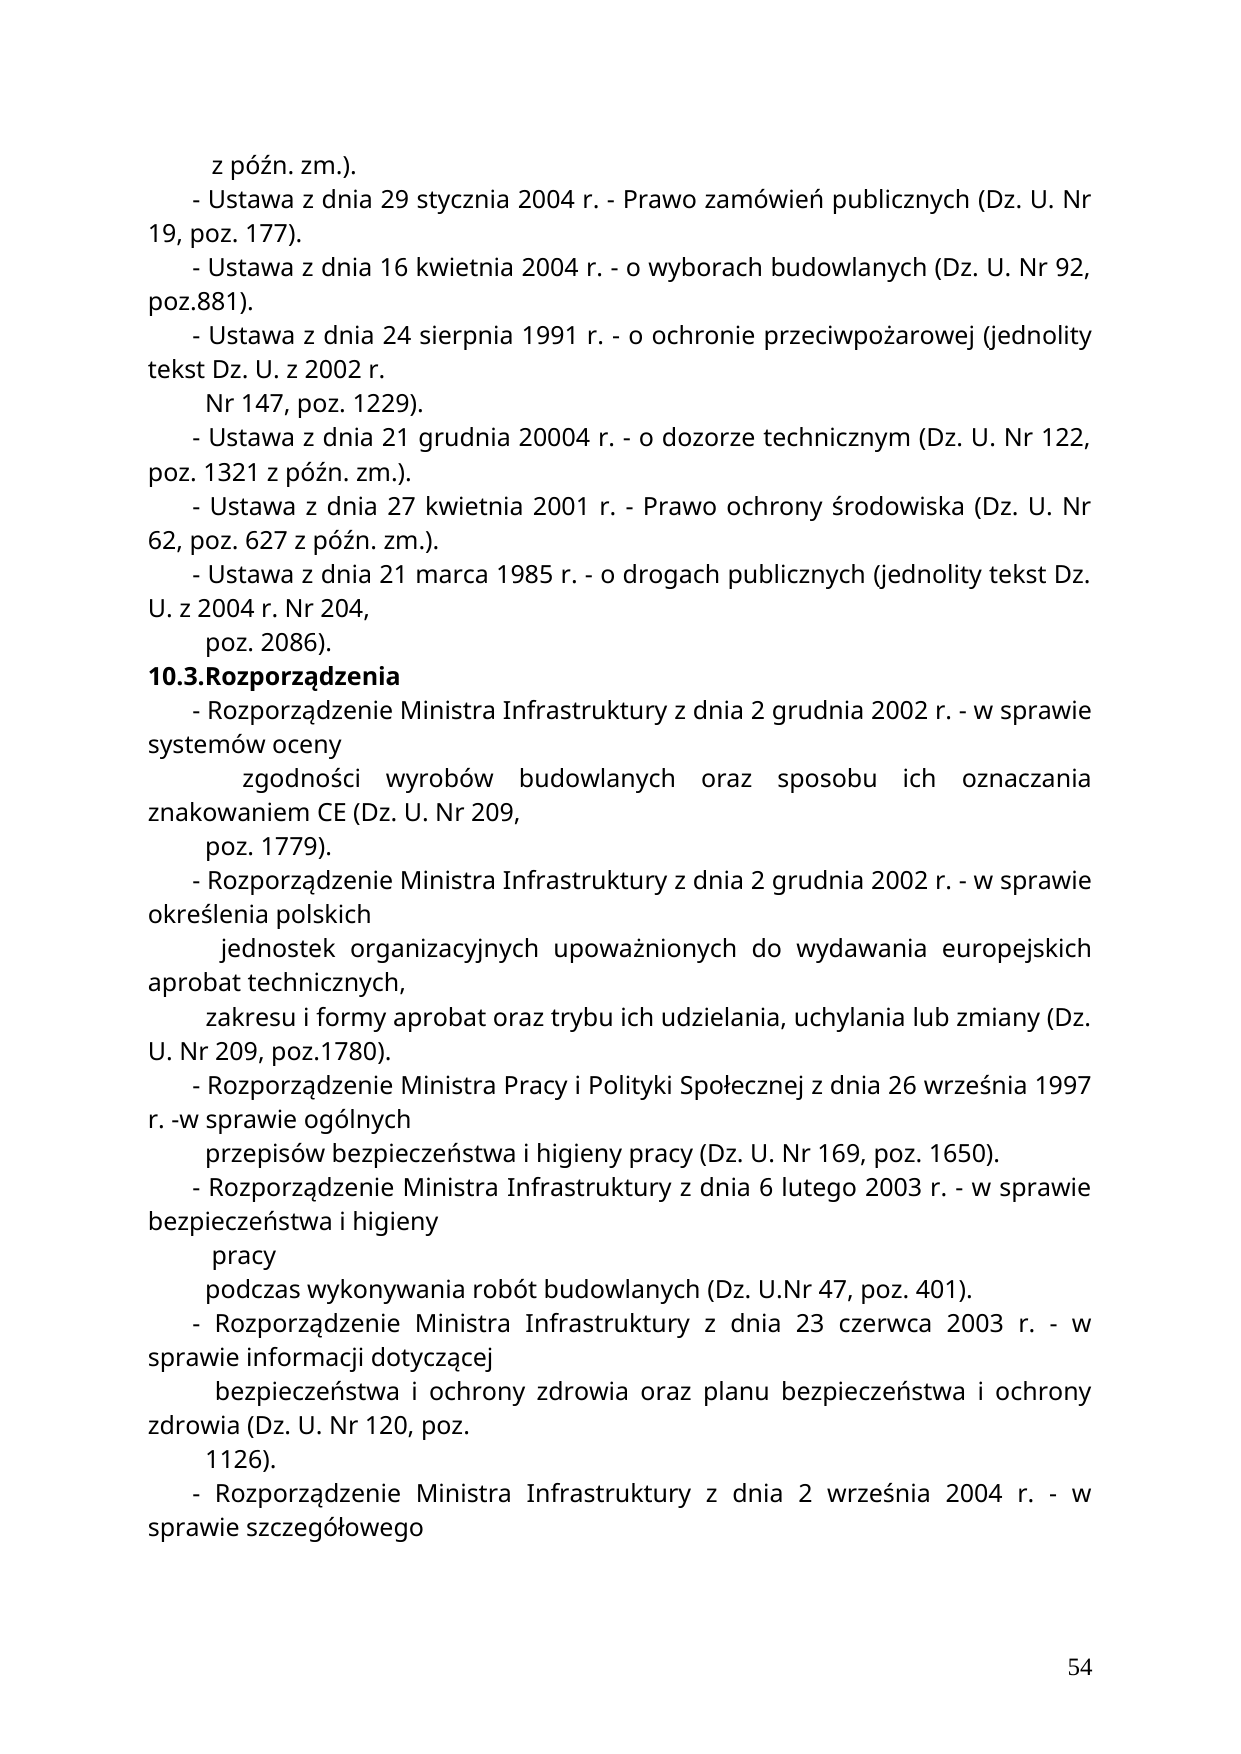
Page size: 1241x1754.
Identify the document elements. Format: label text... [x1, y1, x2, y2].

text - Ustawa z dnia 27 kwietnia 2001 r. - Prawo ochrony środowiska (Dz. U. Nr 62, poz. 627 z późn. zm.). [148, 488, 1093, 556]
text 1126). [148, 1442, 1093, 1476]
text bezpieczeństwa i ochrony zdrowia oraz planu bezpieczeństwa i ochrony zdrowia (Dz. U. Nr 120, poz. [148, 1374, 1093, 1442]
text - Ustawa z dnia 16 kwietnia 2004 r. - o wyborach budowlanych (Dz. U. Nr 92, poz.881). [148, 250, 1093, 318]
text - Ustawa z dnia 24 sierpnia 1991 r. - o ochronie przeciwpożarowej (jednolity tekst Dz. U. z 2002 r. [148, 318, 1093, 386]
text podczas wykonywania robót budowlanych (Dz. U.Nr 47, poz. 401). [148, 1272, 1093, 1306]
text z późn. zm.). [148, 148, 1093, 182]
text jednostek organizacyjnych upoważnionych do wydawania europejskich aprobat technicznych, [148, 931, 1093, 999]
text zgodności wyrobów budowlanych oraz sposobu ich oznaczania znakowaniem CE (Dz. U. Nr 209, [148, 761, 1093, 829]
text poz. 1779). [148, 829, 1093, 863]
text - Rozporządzenie Ministra Pracy i Polityki Społecznej z dnia 26 września 1997 r. -w sprawie ogólnych [148, 1067, 1093, 1135]
text - Rozporządzenie Ministra Infrastruktury z dnia 2 grudnia 2002 r. - w sprawie określenia polskich [148, 863, 1093, 931]
text - Rozporządzenie Ministra Infrastruktury z dnia 2 września 2004 r. - w sprawie szczegółowego [148, 1476, 1093, 1544]
text - Ustawa z dnia 21 marca 1985 r. - o drogach publicznych (jednolity tekst Dz. U. z 2004 r. Nr 204, [148, 556, 1093, 624]
text - Ustawa z dnia 21 grudnia 20004 r. - o dozorze technicznym (Dz. U. Nr 122, poz. 1321 z późn. zm.). [148, 420, 1093, 488]
text - Rozporządzenie Ministra Infrastruktury z dnia 6 lutego 2003 r. - w sprawie bezpieczeństwa i higieny [148, 1169, 1093, 1238]
text - Ustawa z dnia 29 stycznia 2004 r. - Prawo zamówień publicznych (Dz. U. Nr 19, poz. 177). [148, 182, 1093, 250]
text - Rozporządzenie Ministra Infrastruktury z dnia 2 grudnia 2002 r. - w sprawie systemów oceny [148, 693, 1093, 761]
text 10.3.Rozporządzenia [148, 658, 1093, 693]
text przepisów bezpieczeństwa i higieny pracy (Dz. U. Nr 169, poz. 1650). [148, 1135, 1093, 1169]
text zakresu i formy aprobat oraz trybu ich udzielania, uchylania lub zmiany (Dz. U. Nr 209, poz.1780). [148, 999, 1093, 1067]
text Nr 147, poz. 1229). [148, 386, 1093, 420]
text - Rozporządzenie Ministra Infrastruktury z dnia 23 czerwca 2003 r. - w sprawie informacji dotyczącej [148, 1306, 1093, 1374]
text pracy [148, 1238, 1093, 1272]
text poz. 2086). [148, 624, 1093, 658]
